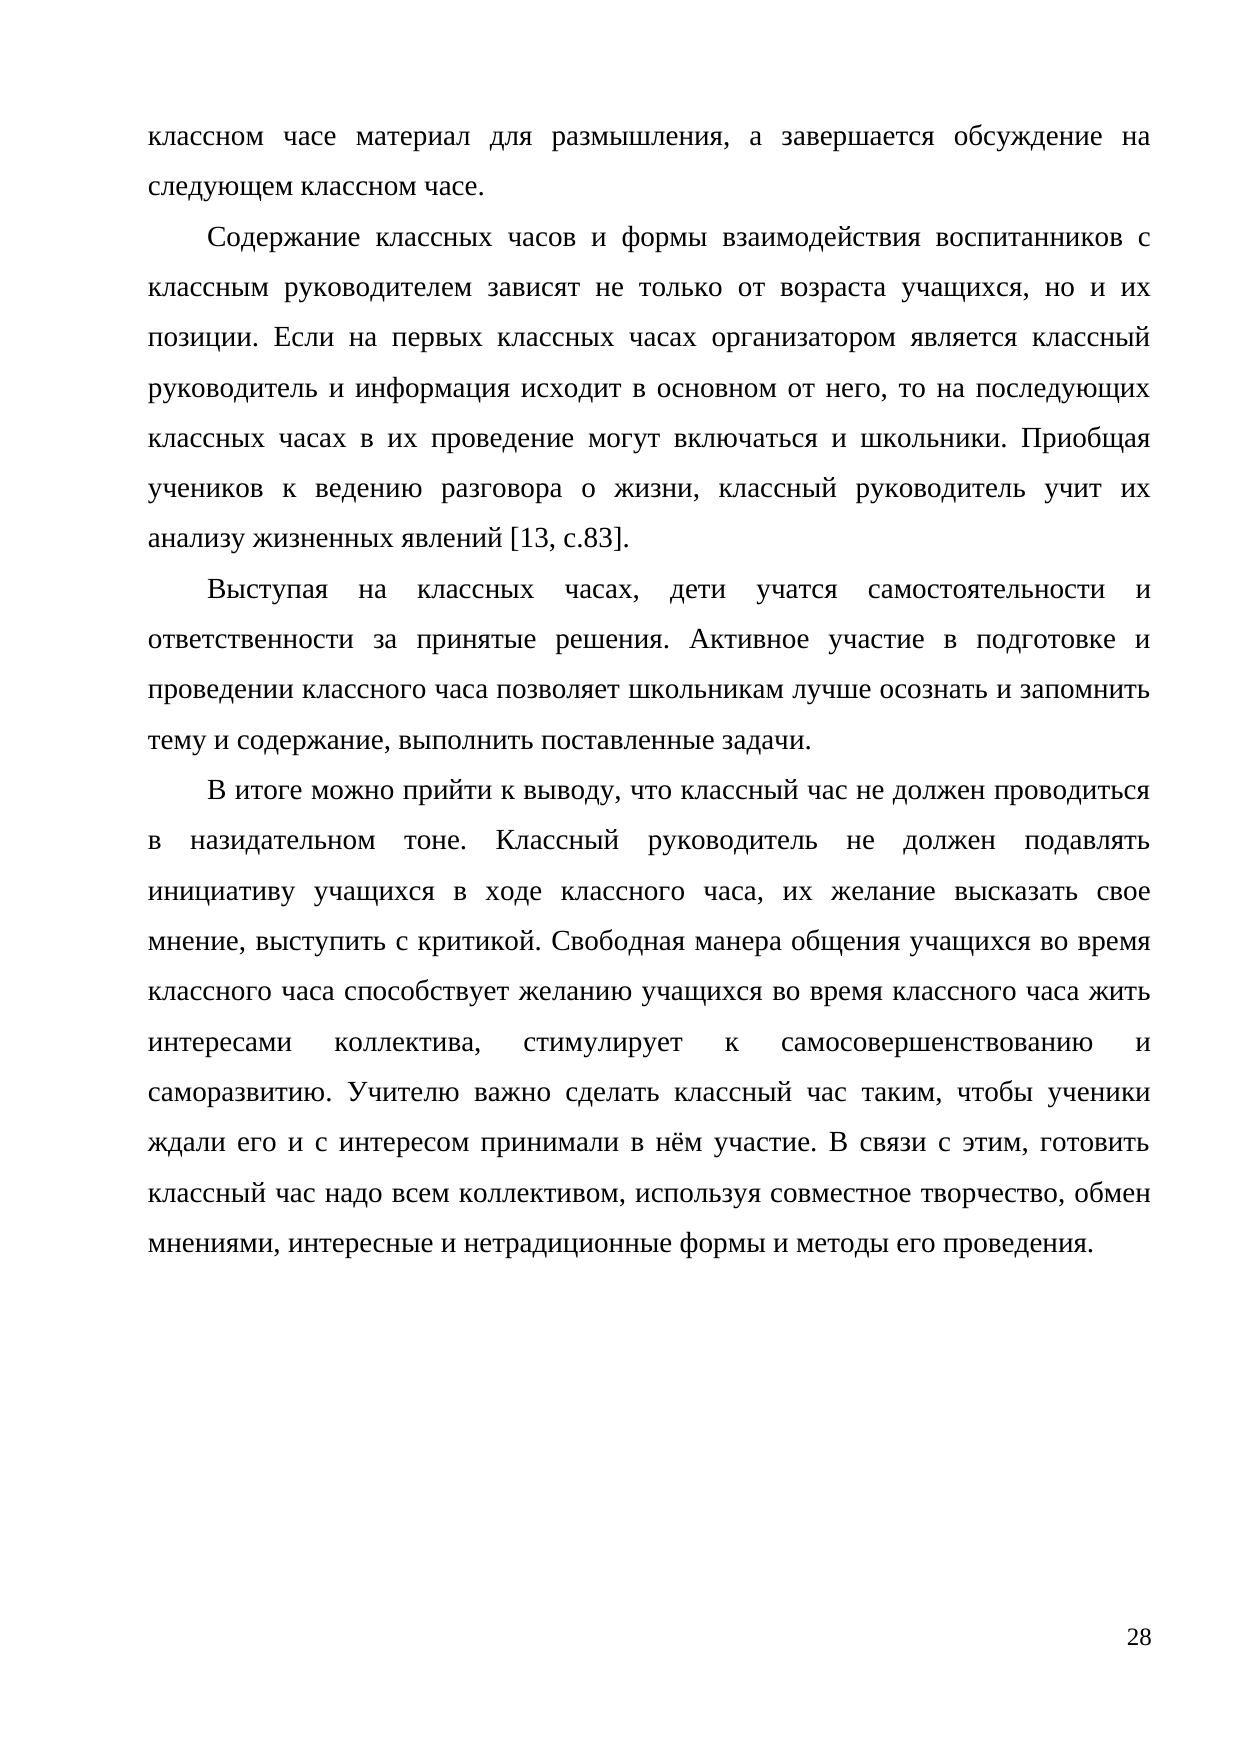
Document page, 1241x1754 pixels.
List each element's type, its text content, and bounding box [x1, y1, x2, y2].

text Содержание классных часов и формы взаимодействия воспитанников с классным руководителем зависят не только от возраста учащихся, но и их позиции. Если на первых классных часах организатором является классный руководитель и информация исходит в основном от него, то на последующих классных часах в их проведение могут включаться и школьники. Приобщая учеников к ведению разговора о жизни, классный руководитель учит их анализу жизненных явлений [13, с.83]. [148, 219, 1152, 554]
text В итоге можно прийти к выводу, что классный час не должен проводиться в назидательном тоне. Классный руководитель не должен подавлять инициативу учащихся в ходе классного часа, их желание высказать свое мнение, выступить с критикой. Свободная манера общения учащихся во время классного часа способствует желанию учащихся во время классного часа жить интересами коллектива, стимулирует к самосовершенствованию и саморазвитию. Учителю важно сделать классный час таким, чтобы ученики ждали его и с интересом принимали в нём участие. В связи с этим, готовить классный час надо всем коллективом, используя совместное творчество, обмен мнениями, интересные и нетрадиционные формы и методы его проведения. [148, 772, 1152, 1258]
text Выступая на классных часах, дети учатся самостоятельности и ответственности за принятые решения. Активное участие в подготовке и проведении классного часа позволяет школьникам лучше осознать и запомнить тему и содержание, выполнить поставленные задачи. [148, 571, 1152, 755]
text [148, 118, 1152, 202]
